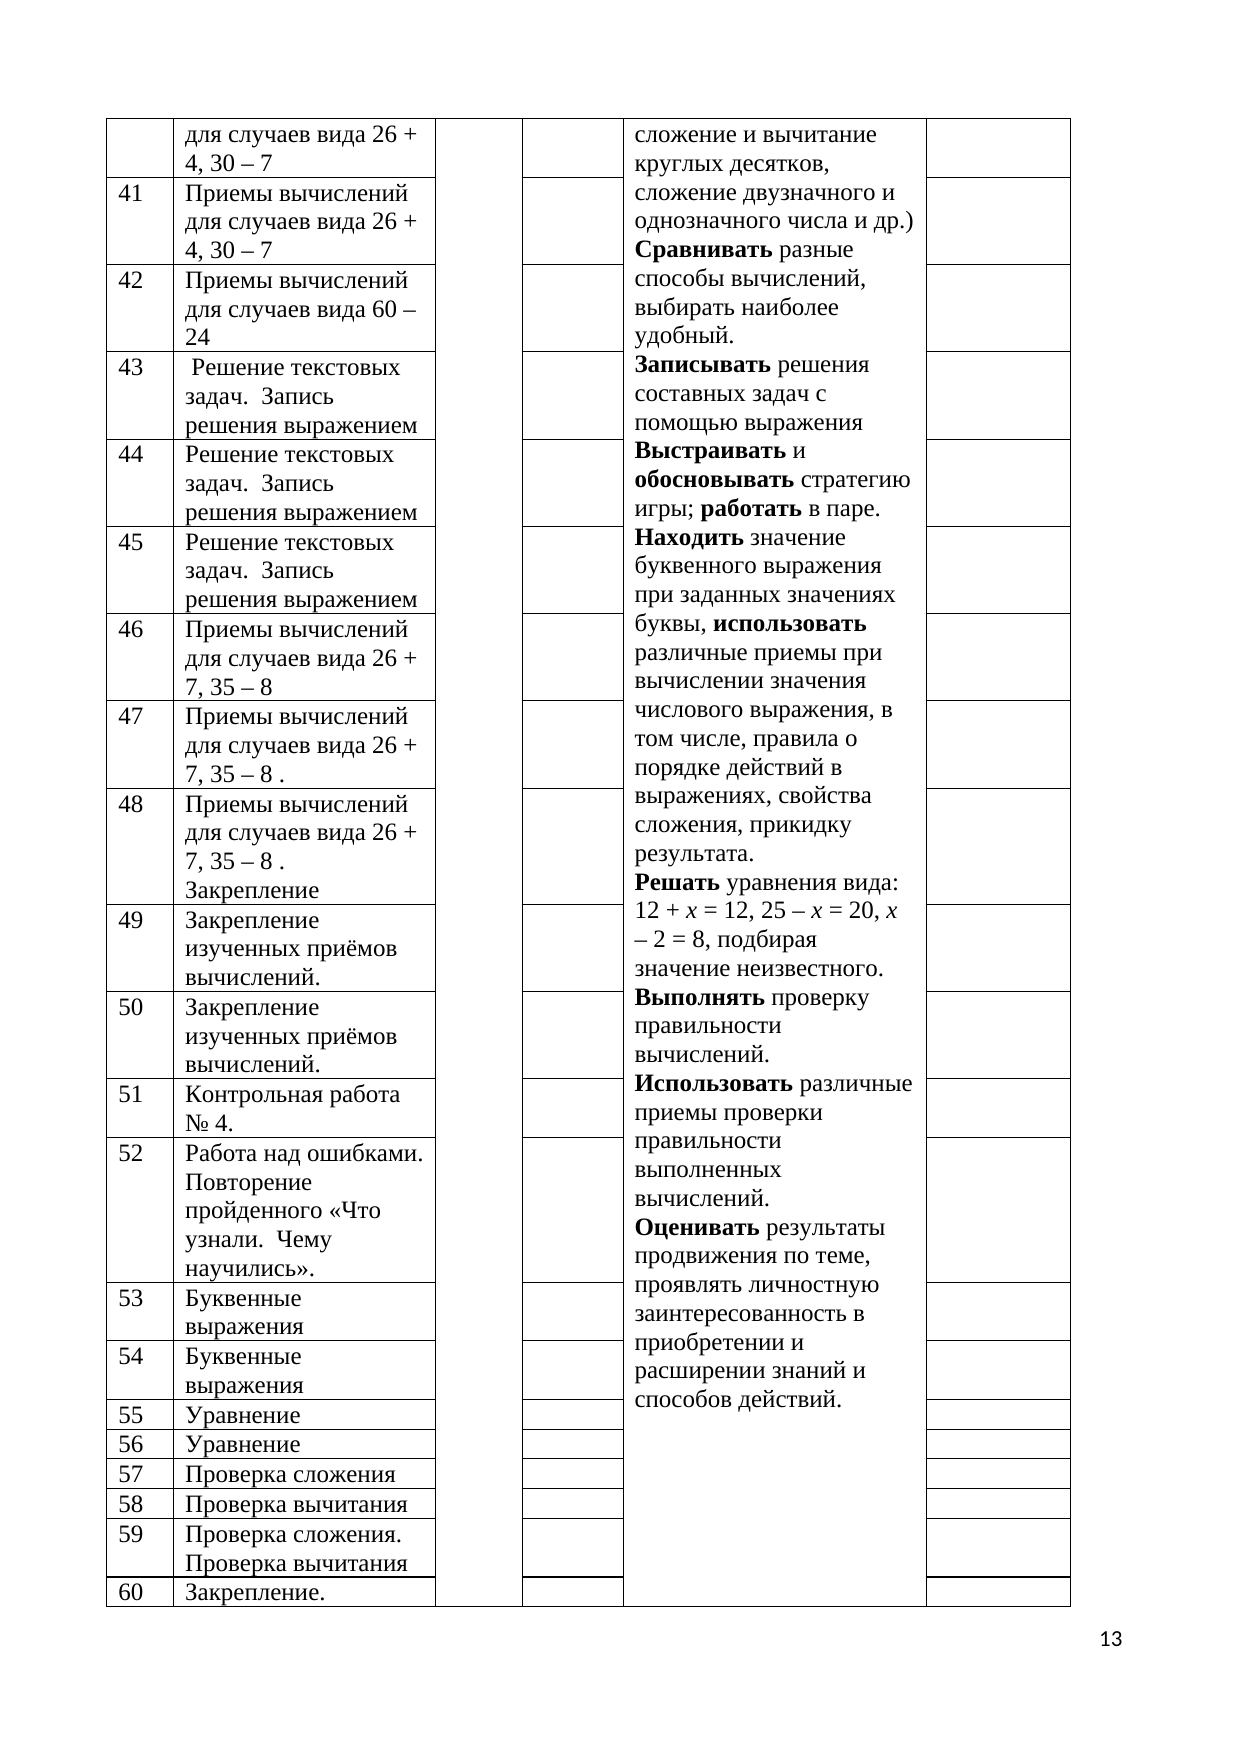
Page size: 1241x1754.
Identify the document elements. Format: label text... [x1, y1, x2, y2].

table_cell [174, 1578, 435, 1606]
table_cell 55 [107, 1400, 173, 1428]
table_cell Уравнение [174, 1400, 435, 1428]
table_cell 41 [107, 178, 173, 264]
table_cell [927, 905, 1070, 991]
table_cell [927, 178, 1070, 264]
table_cell [927, 1578, 1070, 1606]
table_cell [523, 701, 623, 788]
table_cell [927, 1400, 1070, 1428]
table_cell Приемы вычислений для случаев вида 26 + 7, 35 – 8 . [174, 701, 435, 788]
table_cell [523, 440, 623, 526]
table_cell [927, 1430, 1070, 1458]
table_cell 57 [107, 1459, 173, 1488]
table_cell Решение текстовых задач. Запись решения выражением [174, 440, 435, 526]
table_cell [927, 1489, 1070, 1518]
table_cell [523, 1519, 623, 1576]
table_cell Проверка сложения. Проверка вычитания [174, 1519, 435, 1576]
table_cell [927, 992, 1070, 1078]
table_cell [523, 352, 623, 438]
table_cell [927, 440, 1070, 526]
table_cell 48 [107, 789, 173, 904]
table_cell [927, 527, 1070, 613]
table_cell [927, 1341, 1070, 1399]
table_cell 43 [107, 352, 173, 438]
table_cell [927, 1283, 1070, 1340]
table_cell 52 [107, 1138, 173, 1282]
table_cell 44 [107, 440, 173, 526]
table_cell Уравнение [174, 1430, 435, 1458]
table_cell Работа над ошибками. Повторение пройденного «Что узнали. Чему научились». [174, 1138, 435, 1282]
table_cell [523, 992, 623, 1078]
table_cell [523, 178, 623, 264]
table_cell [523, 789, 623, 904]
table_cell 47 [107, 701, 173, 788]
table_cell [927, 1138, 1070, 1282]
table_cell 45 [107, 527, 173, 613]
table_cell [523, 1459, 623, 1488]
table_cell Приемы вычислений для случаев вида 60 – 24 [174, 265, 435, 351]
table_cell [927, 789, 1070, 904]
table_cell 59 [107, 1519, 173, 1576]
table_cell Закрепление изученных приёмов вычислений. [174, 992, 435, 1078]
table_cell Проверка сложения [174, 1459, 435, 1488]
table_cell [927, 265, 1070, 351]
table_cell 42 [107, 265, 173, 351]
table_cell 40 [107, 119, 173, 177]
table_cell [523, 265, 623, 351]
table_cell [927, 701, 1070, 788]
table_cell 60 [107, 1578, 173, 1606]
table_cell [927, 1079, 1070, 1137]
table_cell 56 [107, 1430, 173, 1458]
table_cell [174, 119, 435, 177]
table_cell [523, 527, 623, 613]
table_cell Закрепление изученных приёмов вычислений. [174, 905, 435, 991]
table_cell [523, 1283, 623, 1340]
table_cell [523, 1341, 623, 1399]
table_cell Буквенные выражения [174, 1341, 435, 1399]
table_cell 50 [107, 992, 173, 1078]
table_cell 46 [107, 614, 173, 700]
table_cell [523, 1430, 623, 1458]
table_cell Решение текстовых задач. Запись решения выражением [174, 527, 435, 613]
table_cell [523, 1079, 623, 1137]
table_cell Буквенные выражения [174, 1283, 435, 1340]
table_cell 51 [107, 1079, 173, 1137]
table_cell [927, 1459, 1070, 1488]
table_cell Решение текстовых задач. Запись решения выражением [174, 352, 435, 438]
table_cell 58 [107, 1489, 173, 1518]
table_cell [523, 1489, 623, 1518]
table_cell [523, 1138, 623, 1282]
table_cell [927, 1519, 1070, 1576]
table_cell [523, 119, 623, 177]
table_cell [927, 352, 1070, 438]
table_cell [523, 1400, 623, 1428]
table_cell 49 [107, 905, 173, 991]
table_cell 53 [107, 1283, 173, 1340]
table_cell Приемы вычислений для случаев вида 26 + 7, 35 – 8 [174, 614, 435, 700]
table_cell [927, 119, 1070, 177]
table_cell [523, 905, 623, 991]
table_cell 54 [107, 1341, 173, 1399]
table_cell Приемы вычислений для случаев вида 26 + 7, 35 – 8 . Закрепление [174, 789, 435, 904]
table_cell [523, 614, 623, 700]
table_cell [523, 1578, 623, 1606]
table_cell [927, 614, 1070, 700]
table_cell Проверка вычитания [174, 1489, 435, 1518]
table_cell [174, 178, 435, 264]
table_cell Контрольная работа № 4. [174, 1079, 435, 1137]
